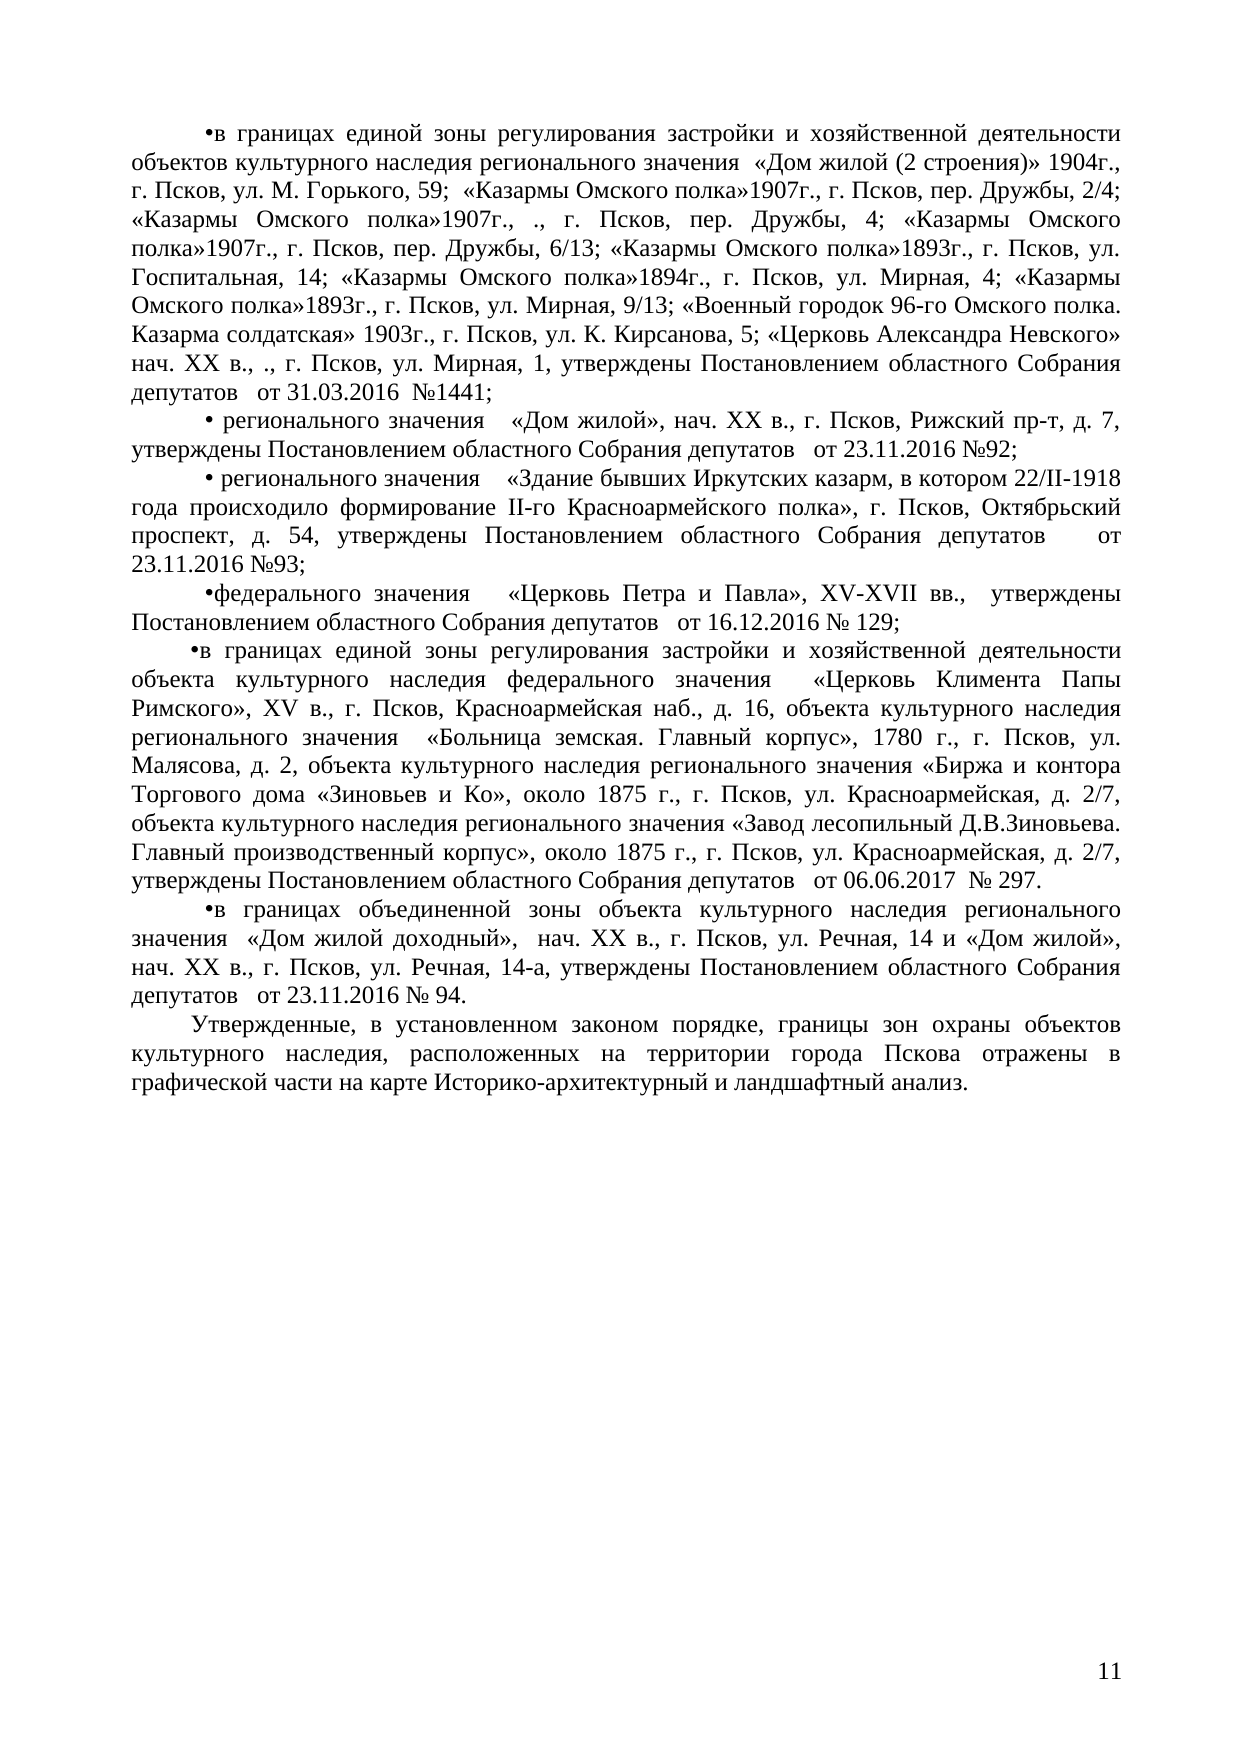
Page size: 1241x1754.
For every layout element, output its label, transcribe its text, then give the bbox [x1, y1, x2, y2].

text федерального значения «Церковь Петра и Павла», XV-XVII вв., утверждены Постановлением областного Собрания депутатов от 16.12.2016 № 129; [131, 578, 1122, 636]
text в границах объединенной зоны объекта культурного наследия регионального значения «Дом жилой доходный», нач. XX в., г. Псков, ул. Речная, 14 и «Дом жилой», нач. XX в., г. Псков, ул. Речная, 14-а, утверждены Постановлением областного Собрания депутатов от 23.11.2016 № 94. [131, 894, 1122, 1009]
text в границах единой зоны регулирования застройки и хозяйственной деятельности объектов культурного наследия регионального значения «Дом жилой (2 строения)» 1904г., г. Псков, ул. М. Горького, 59; «Казармы Омского полка»1907г., г. Псков, пер. Дружбы, 2/4; «Казармы Омского полка»1907г., ., г. Псков, пер. Дружбы, 4; «Казармы Омского полка»1907г., г. Псков, пер. Дружбы, 6/13; «Казармы Омского полка»1893г., г. Псков, ул. Госпитальная, 14; «Казармы Омского полка»1894г., г. Псков, ул. Мирная, 4; «Казармы Омского полка»1893г., г. Псков, ул. Мирная, 9/13; «Военный городок 96-го Омского полка. Казарма солдатская» 1903г., г. Псков, ул. К. Кирсанова, 5; «Церковь Александра Невского» нач. XX в., ., г. Псков, ул. Мирная, 1, утверждены Постановлением областного Собрания депутатов от 31.03.2016 №1441; [131, 118, 1122, 406]
text регионального значения «Дом жилой», нач. XX в., г. Псков, Рижский пр-т, д. 7, утверждены Постановлением областного Собрания депутатов от 23.11.2016 №92; [131, 406, 1122, 463]
text в границах единой зоны регулирования застройки и хозяйственной деятельности объекта культурного наследия федерального значения «Церковь Климента Папы Римского», XV в., г. Псков, Красноармейская наб., д. 16, объекта культурного наследия регионального значения «Больница земская. Главный корпус», 1780 г., г. Псков, ул. Малясова, д. 2, объекта культурного наследия регионального значения «Биржа и контора Торгового дома «Зиновьев и Ко», около 1875 г., г. Псков, ул. Красноармейская, д. 2/7, объекта культурного наследия регионального значения «Завод лесопильный Д.В.Зиновьева. Главный производственный корпус», около 1875 г., г. Псков, ул. Красноармейская, д. 2/7, утверждены Постановлением областного Собрания депутатов от 06.06.2017 № 297. [131, 636, 1122, 894]
text Утвержденные, в установленном законом порядке, границы зон охраны объектов культурного наследия, расположенных на территории города Пскова отражены в графической части на карте Историко-архитектурный и ландшафтный анализ. [131, 1009, 1122, 1096]
text регионального значения «Здание бывших Иркутских казарм, в котором 22/II-1918 года происходило формирование II-го Красноармейского полка», г. Псков, Октябрьский проспект, д. 54, утверждены Постановлением областного Собрания депутатов от 23.11.2016 №93; [131, 463, 1122, 578]
